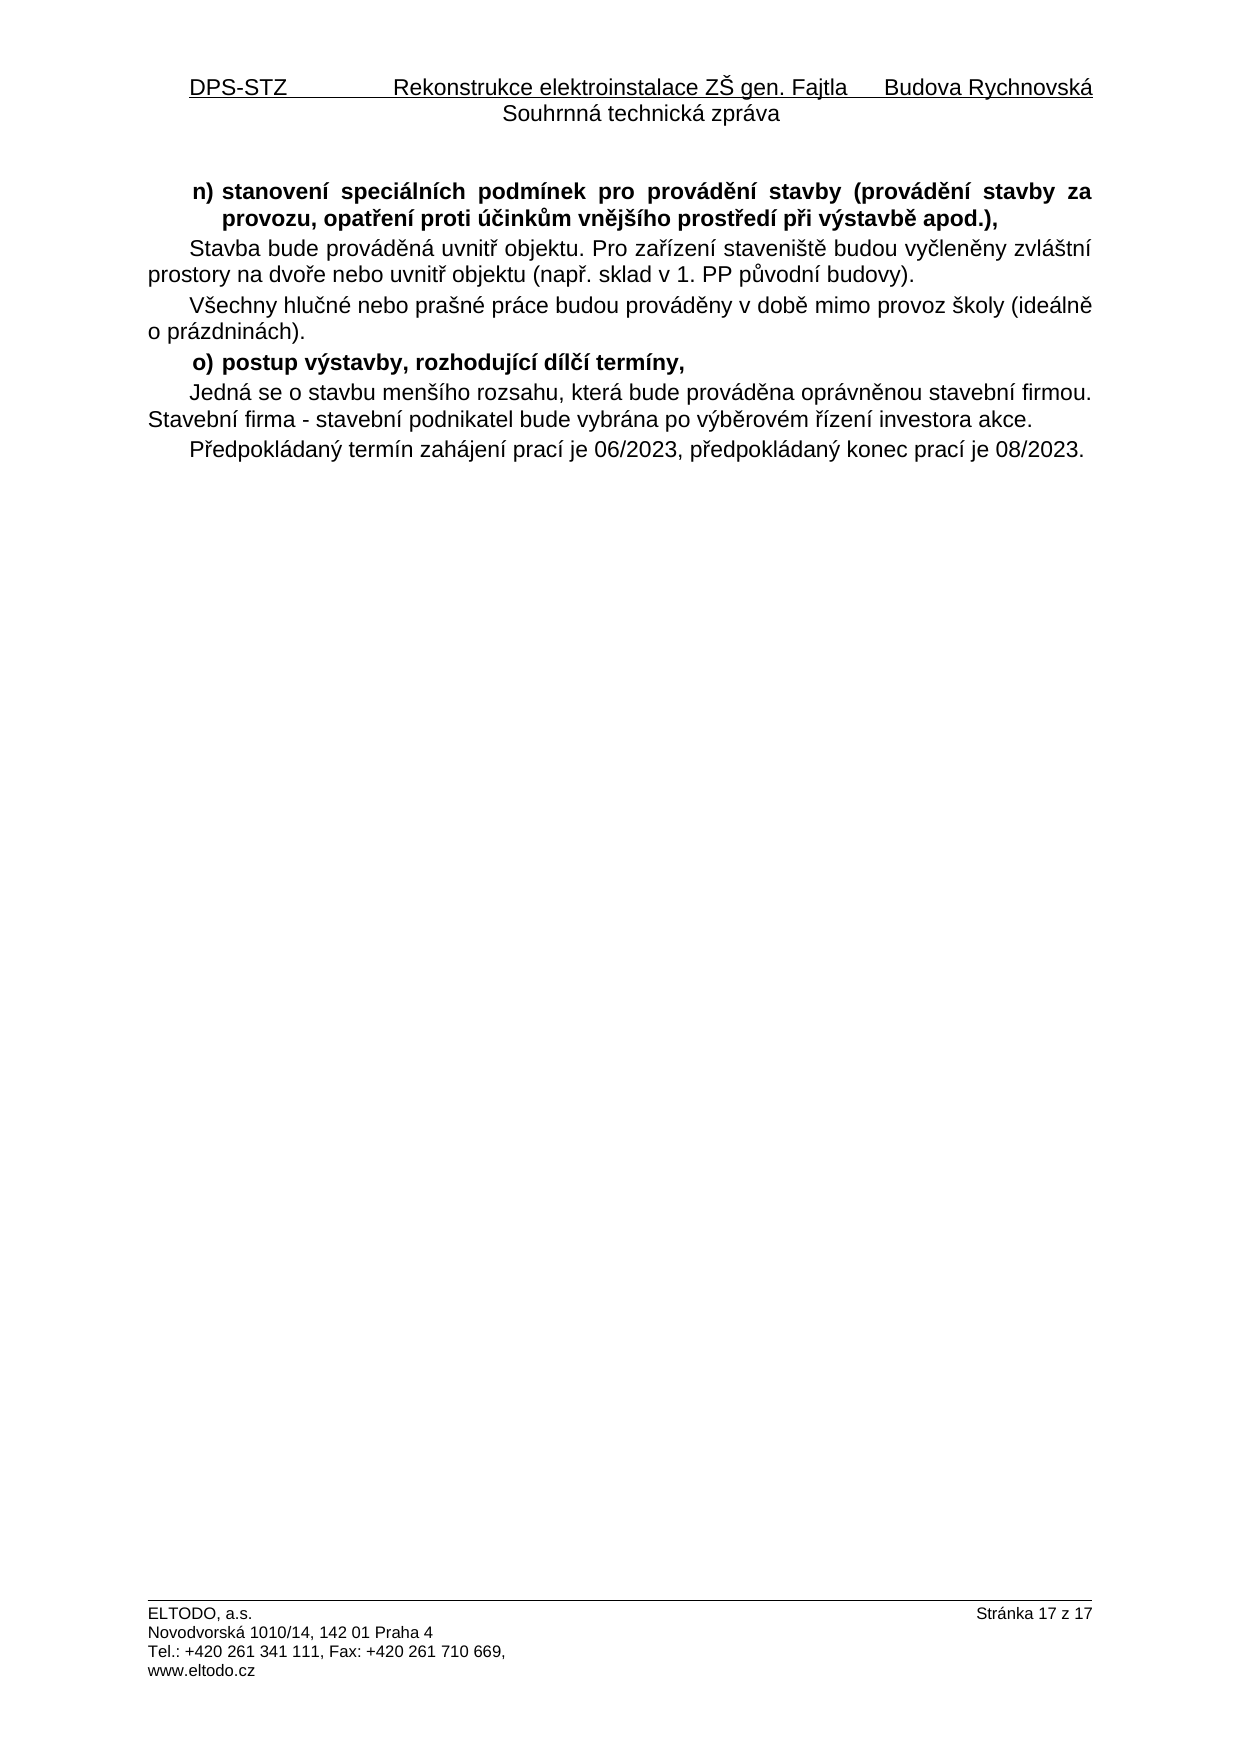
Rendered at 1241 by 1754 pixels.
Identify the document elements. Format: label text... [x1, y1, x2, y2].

subtitle stanovení speciálních podmínek pro provádění stavby (provádění stavby za provozu, opatření proti účinkům vnějšího prostředí při výstavbě apod.), [192, 178, 1092, 231]
text Jedná se o stavbu menšího rozsahu, která bude prováděna oprávněnou stavební firmou. Stavební firma - stavební podnikatel bude vybrána po výběrovém řízení investora akce. [148, 379, 1092, 432]
text Všechny hlučné nebo prašné práce budou prováděny v době mimo provoz školy (ideálně o prázdninách). [148, 292, 1092, 345]
subtitle postup výstavby, rozhodující dílčí termíny, [192, 349, 1092, 375]
text Stavba bude prováděná uvnitř objektu. Pro zařízení staveniště budou vyčleněny zvláštní prostory na dvoře nebo uvnitř objektu (např. sklad v 1. PP původní budovy). [148, 235, 1092, 288]
text Předpokládaný termín zahájení prací je 06/2023, předpokládaný konec prací je 08/2023. [148, 436, 1092, 463]
